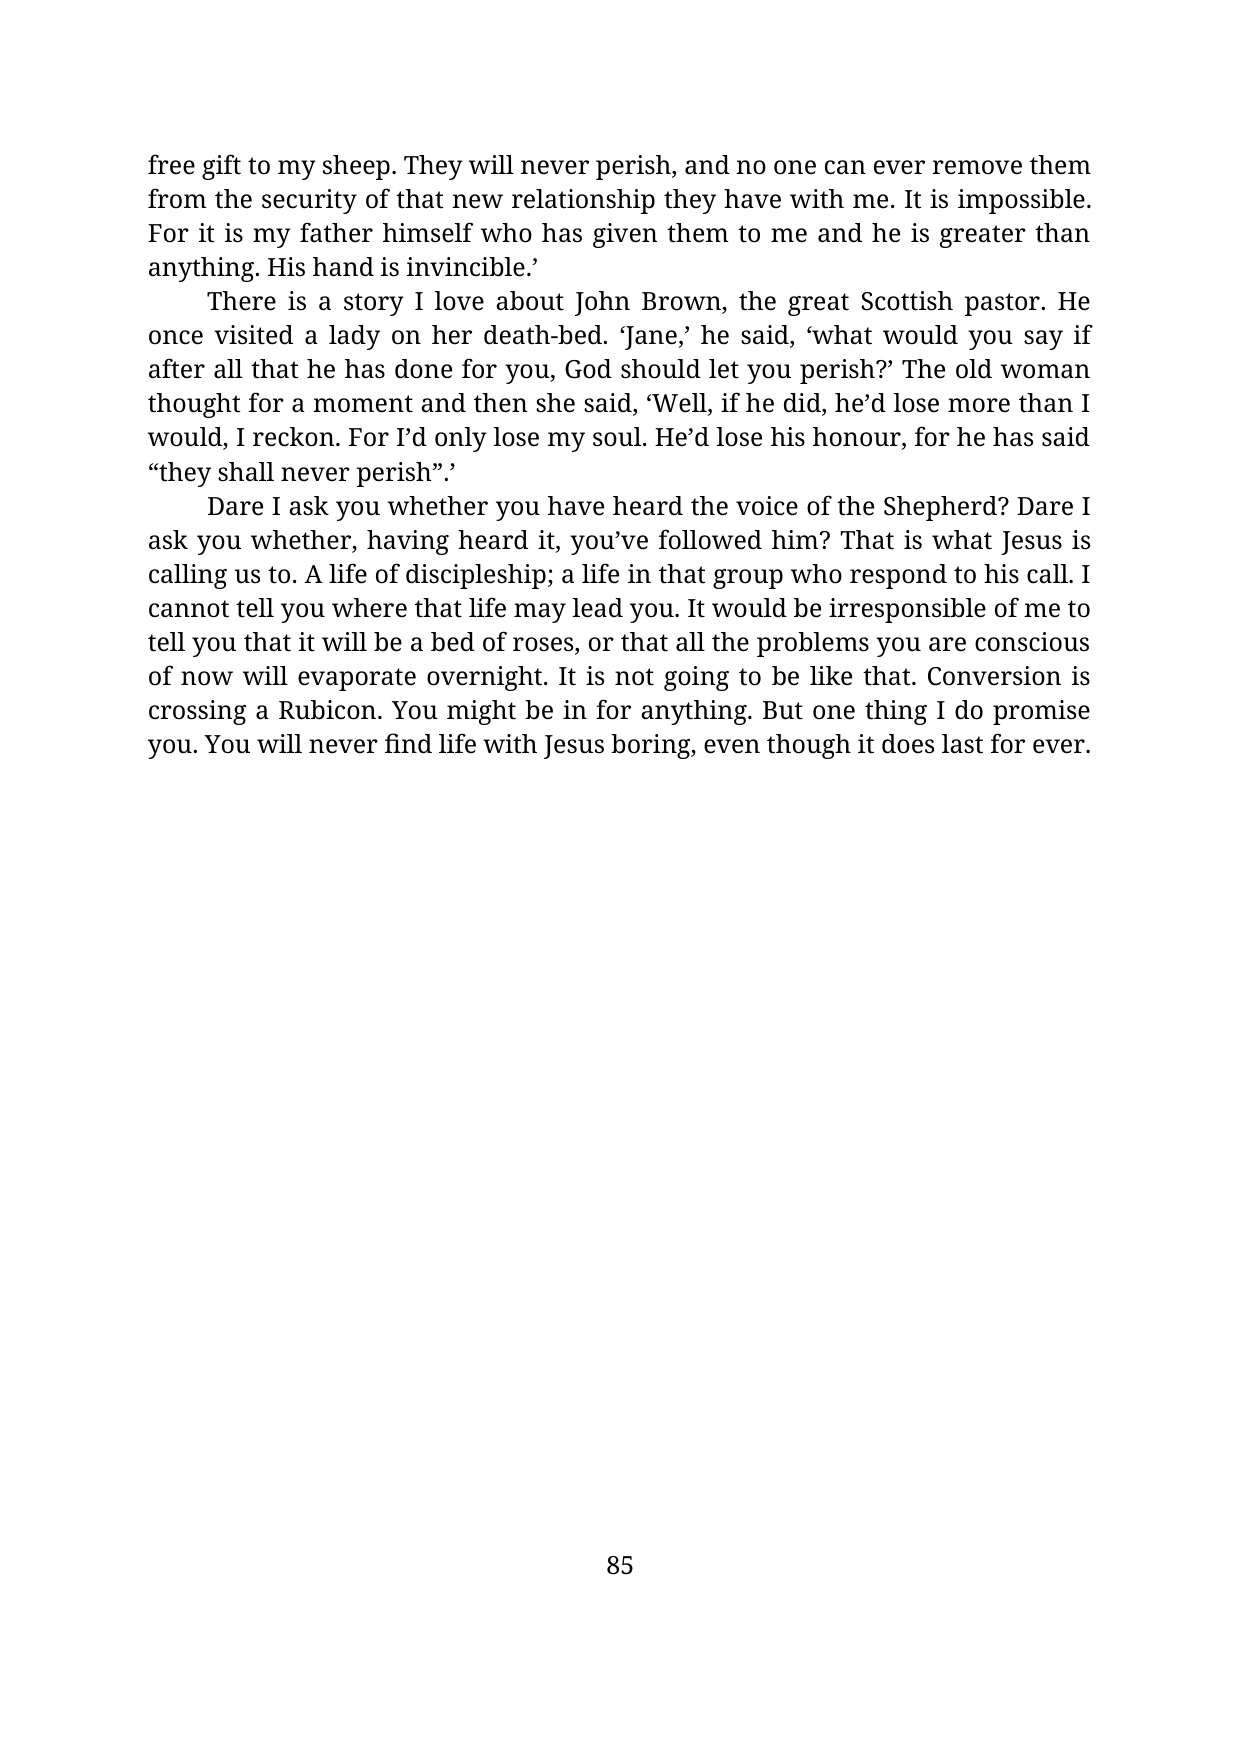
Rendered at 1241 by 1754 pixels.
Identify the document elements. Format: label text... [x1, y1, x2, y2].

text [148, 148, 1093, 284]
text There is a story I love about John Brown, the great Scottish pastor. He once visited a lady on her death-bed. ‘Jane,’ he said, ‘what would you say if after all that he has done for you, God should let you perish?’ The old woman thought for a moment and then she said, ‘Well, if he did, he’d lose more than I would, I reckon. For I’d only lose my soul. He’d lose his honour, for he has said “they shall never perish”.’ [148, 284, 1093, 488]
text Dare I ask you whether you have heard the voice of the Shepherd? Dare I ask you whether, having heard it, you’ve followed him? That is what Jesus is calling us to. A life of discipleship; a life in that group who respond to his call. I cannot tell you where that life may lead you. It would be irresponsible of me to tell you that it will be a bed of roses, or that all the problems you are conscious of now will evaporate overnight. It is not going to be like that. Conversion is crossing a Rubicon. You might be in for anything. But one thing I do promise you. You will never find life with Jesus boring, even though it does last for ever. [148, 488, 1093, 761]
